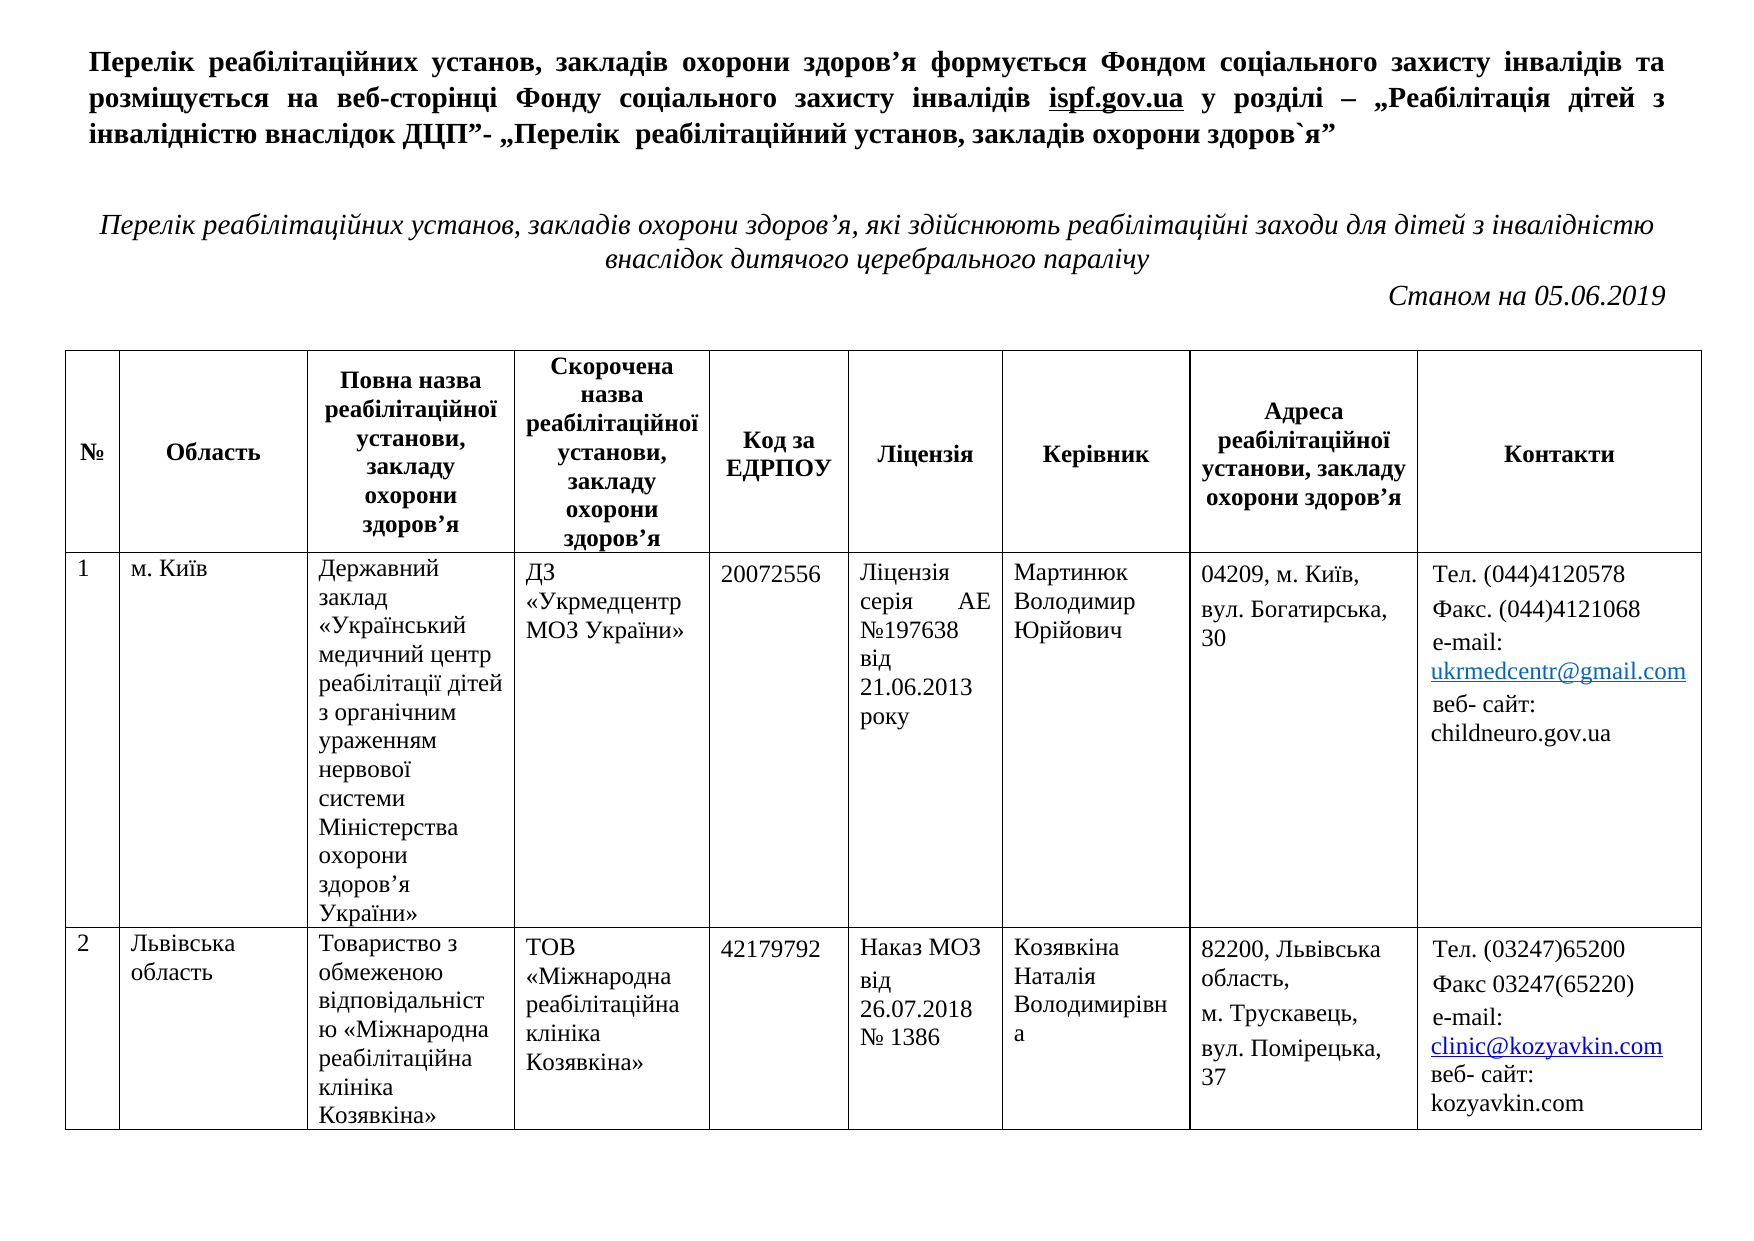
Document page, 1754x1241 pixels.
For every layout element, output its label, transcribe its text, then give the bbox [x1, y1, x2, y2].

table_cell Мартинюк Володимир Юрійович [1003, 553, 1189, 927]
text Перелік реабілітаційних установ, закладів охорони здоров’я формується Фондом соціального захисту інвалідів та розміщується на веб-сторінці Фонду соціального захисту інвалідів ispf.gov.ua у розділі – „Реабілітація дітей з інвалідністю внаслідок ДЦП”- „Перелік реабілітаційний установ, закладів охорони здоров`я” [88, 44, 1665, 150]
table_cell 42179792 [710, 928, 848, 1129]
table_header № [66, 351, 119, 552]
table_header Адреса реабілітаційної установи, закладу охорони здоров’я [1191, 351, 1417, 552]
table_cell 2 [66, 928, 119, 1129]
table_cell Тел. (03247)65200 Факс 03247(65220) e-mail: clinic@kozyavkin.com веб- сайт: kozyavkin.com [1418, 928, 1701, 1129]
table_cell Наказ МОЗ від 26.07.2018 № 1386 [849, 928, 1002, 1129]
table_header Скорочена назва реабілітаційної установи, закладу охорони здоров’я [515, 351, 709, 552]
table_cell ТОВ «Міжнародна реабілітаційна клініка Козявкіна» [515, 928, 709, 1129]
table_header Ліцензія [849, 351, 1002, 552]
table_header Код за ЕДРПОУ [710, 351, 848, 552]
table_cell 1 [66, 553, 119, 927]
table_cell Козявкіна Наталія Володимирівна [1003, 928, 1189, 1129]
table_cell Тел. (044)4120578 Факс. (044)4121068 e-mail: ukrmedcentr@gmail.com веб- сайт: childneuro.gov.ua [1418, 553, 1701, 927]
text Станом на 05.06.2019 [88, 278, 1665, 312]
table_header Повна назва реабілітаційної установи, закладу охорони здоров’я [308, 351, 514, 552]
table_cell Товариство з обмеженою відповідальністю «Міжнародна реабілітаційна клініка Козявкіна» [308, 928, 514, 1129]
table_cell 82200, Львівська область, м. Трускавець, вул. Помірецька, 37 [1191, 928, 1417, 1129]
table_cell м. Київ [120, 553, 307, 927]
table_header Контакти [1418, 351, 1701, 552]
table_cell ДЗ «Укрмедцентр МОЗ України» [515, 553, 709, 927]
table_cell 20072556 [710, 553, 848, 927]
table_cell Львівська область [120, 928, 307, 1129]
table_cell 04209, м. Київ, вул. Богатирська, 30 [1191, 553, 1417, 927]
table_header Керівник [1003, 351, 1189, 552]
text Перелік реабілітаційних установ, закладів охорони здоров’я, які здійснюють реабілітаційні заходи для дітей з інвалідністю внаслідок дитячого церебрального паралічу [88, 207, 1665, 274]
table_cell Державний заклад «Український медичний центр реабілітації дітей з органічним ураженням нервової системи Міністерства охорони здоров’я України» [308, 553, 514, 927]
table_cell Ліцензія серія АЕ №197638 від 21.06.2013 року [849, 553, 1002, 927]
table_header Область [120, 351, 307, 552]
